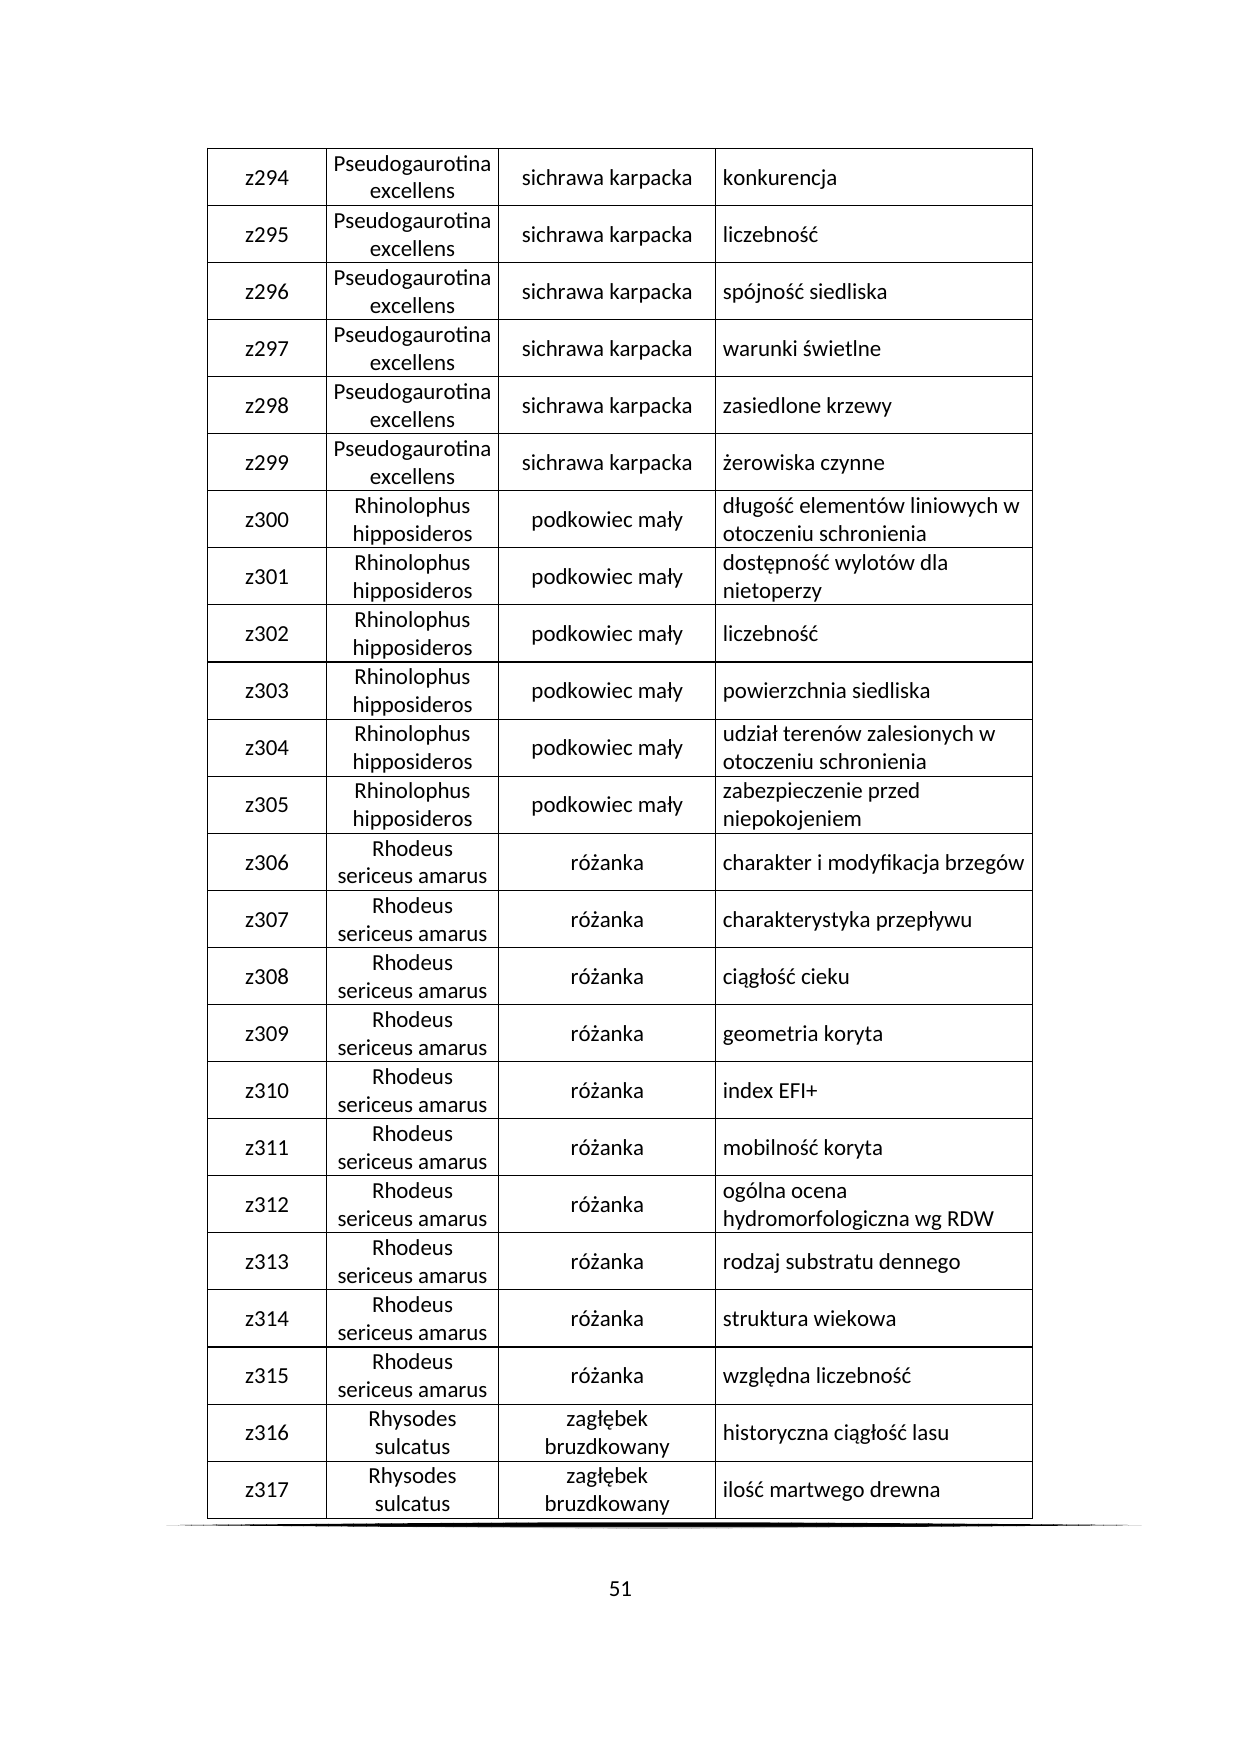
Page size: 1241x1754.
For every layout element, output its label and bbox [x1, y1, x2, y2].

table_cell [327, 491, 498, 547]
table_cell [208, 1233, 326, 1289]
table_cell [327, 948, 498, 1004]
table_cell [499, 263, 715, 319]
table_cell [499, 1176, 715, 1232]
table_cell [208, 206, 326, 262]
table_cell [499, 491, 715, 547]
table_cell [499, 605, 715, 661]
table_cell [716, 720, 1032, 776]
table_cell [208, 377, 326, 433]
picture [166, 1521, 1142, 1529]
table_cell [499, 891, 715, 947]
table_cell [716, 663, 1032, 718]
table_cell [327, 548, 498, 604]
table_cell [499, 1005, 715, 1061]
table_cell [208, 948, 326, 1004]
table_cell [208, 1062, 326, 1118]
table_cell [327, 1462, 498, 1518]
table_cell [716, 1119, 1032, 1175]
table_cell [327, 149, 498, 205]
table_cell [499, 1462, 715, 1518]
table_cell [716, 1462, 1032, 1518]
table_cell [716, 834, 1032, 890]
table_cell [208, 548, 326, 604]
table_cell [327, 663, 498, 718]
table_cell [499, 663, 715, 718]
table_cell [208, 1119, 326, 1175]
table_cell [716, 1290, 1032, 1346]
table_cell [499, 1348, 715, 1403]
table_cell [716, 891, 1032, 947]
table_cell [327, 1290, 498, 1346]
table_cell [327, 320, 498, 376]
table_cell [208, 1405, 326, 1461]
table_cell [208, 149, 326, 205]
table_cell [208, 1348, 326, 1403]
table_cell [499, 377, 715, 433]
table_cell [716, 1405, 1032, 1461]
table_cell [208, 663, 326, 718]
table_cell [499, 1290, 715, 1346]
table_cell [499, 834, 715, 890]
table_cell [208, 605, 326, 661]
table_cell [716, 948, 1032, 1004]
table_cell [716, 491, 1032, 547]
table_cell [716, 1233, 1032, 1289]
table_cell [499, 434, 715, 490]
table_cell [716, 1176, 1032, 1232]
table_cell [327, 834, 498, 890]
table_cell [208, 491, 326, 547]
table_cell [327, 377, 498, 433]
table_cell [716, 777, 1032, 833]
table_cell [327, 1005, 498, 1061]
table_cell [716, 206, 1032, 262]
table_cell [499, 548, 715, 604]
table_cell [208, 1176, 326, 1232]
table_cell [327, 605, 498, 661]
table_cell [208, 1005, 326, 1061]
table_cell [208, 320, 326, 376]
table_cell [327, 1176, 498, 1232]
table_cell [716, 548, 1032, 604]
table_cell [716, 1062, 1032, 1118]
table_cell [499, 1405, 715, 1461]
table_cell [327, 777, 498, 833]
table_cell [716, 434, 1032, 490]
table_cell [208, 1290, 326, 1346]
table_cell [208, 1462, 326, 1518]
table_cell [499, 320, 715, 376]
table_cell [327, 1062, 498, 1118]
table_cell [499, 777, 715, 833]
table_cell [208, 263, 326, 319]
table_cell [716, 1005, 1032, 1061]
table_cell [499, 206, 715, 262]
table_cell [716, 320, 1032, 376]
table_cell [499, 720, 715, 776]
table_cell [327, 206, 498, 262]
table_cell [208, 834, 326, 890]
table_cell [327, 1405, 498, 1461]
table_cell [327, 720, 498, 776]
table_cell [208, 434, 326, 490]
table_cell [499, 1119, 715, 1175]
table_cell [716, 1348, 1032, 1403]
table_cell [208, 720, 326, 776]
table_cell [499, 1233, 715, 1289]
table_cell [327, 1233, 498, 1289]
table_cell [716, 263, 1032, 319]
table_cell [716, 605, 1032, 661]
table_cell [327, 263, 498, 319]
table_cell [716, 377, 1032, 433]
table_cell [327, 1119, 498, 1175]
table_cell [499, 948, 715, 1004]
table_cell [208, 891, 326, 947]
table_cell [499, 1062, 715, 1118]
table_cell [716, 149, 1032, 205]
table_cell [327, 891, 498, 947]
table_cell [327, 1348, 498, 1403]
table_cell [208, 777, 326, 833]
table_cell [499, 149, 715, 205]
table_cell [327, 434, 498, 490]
